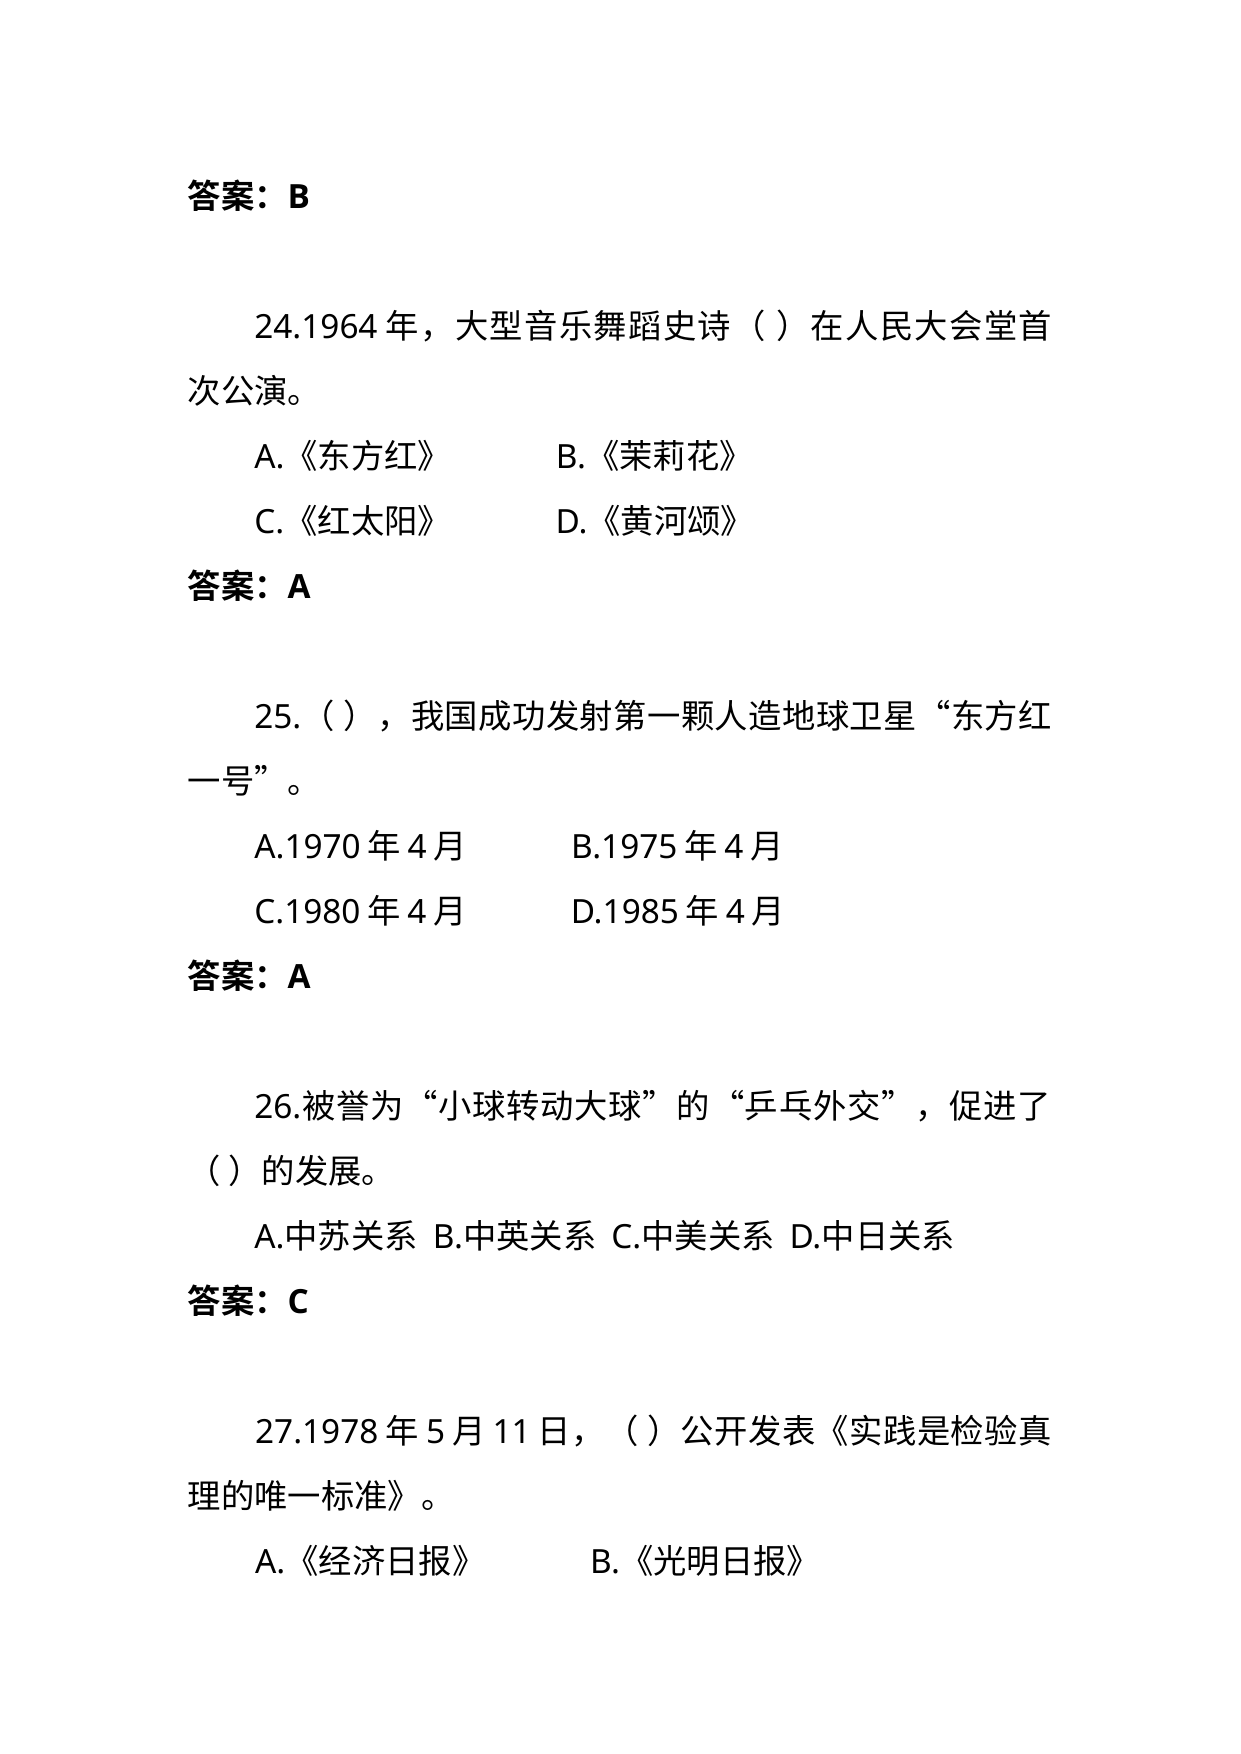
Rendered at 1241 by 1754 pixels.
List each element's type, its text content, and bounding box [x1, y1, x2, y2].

text A.中苏关系 B.中英关系 C.中美关系 D.中日关系 [187, 1202, 1053, 1267]
text C.《红太阳》 D.《黄河颂》 [187, 487, 1053, 552]
text 27.1978年5月11日，（ ）公开发表《实践是检验真理的唯一标准》。 [187, 1397, 1053, 1527]
text 答案：A [187, 552, 1053, 617]
text A.《东方红》 B.《茉莉花》 [187, 422, 1053, 487]
text 26.被誉为“小球转动大球”的“乒乓外交”，促进了（ ）的发展。 [187, 1072, 1053, 1202]
text 24.1964年，大型音乐舞蹈史诗（ ）在人民大会堂首次公演。 [187, 292, 1053, 422]
text A.1970年4月 B.1975年4月 [187, 812, 1053, 877]
text 答案：A [187, 942, 1053, 1007]
text 答案：B [187, 162, 1053, 227]
text A.《经济日报》 B.《光明日报》 [187, 1527, 1053, 1592]
text 25.（ ），我国成功发射第一颗人造地球卫星“东方红一号”。 [187, 682, 1053, 812]
text C.1980年4月 D.1985年4月 [187, 877, 1053, 942]
text 答案：C [187, 1267, 1053, 1332]
